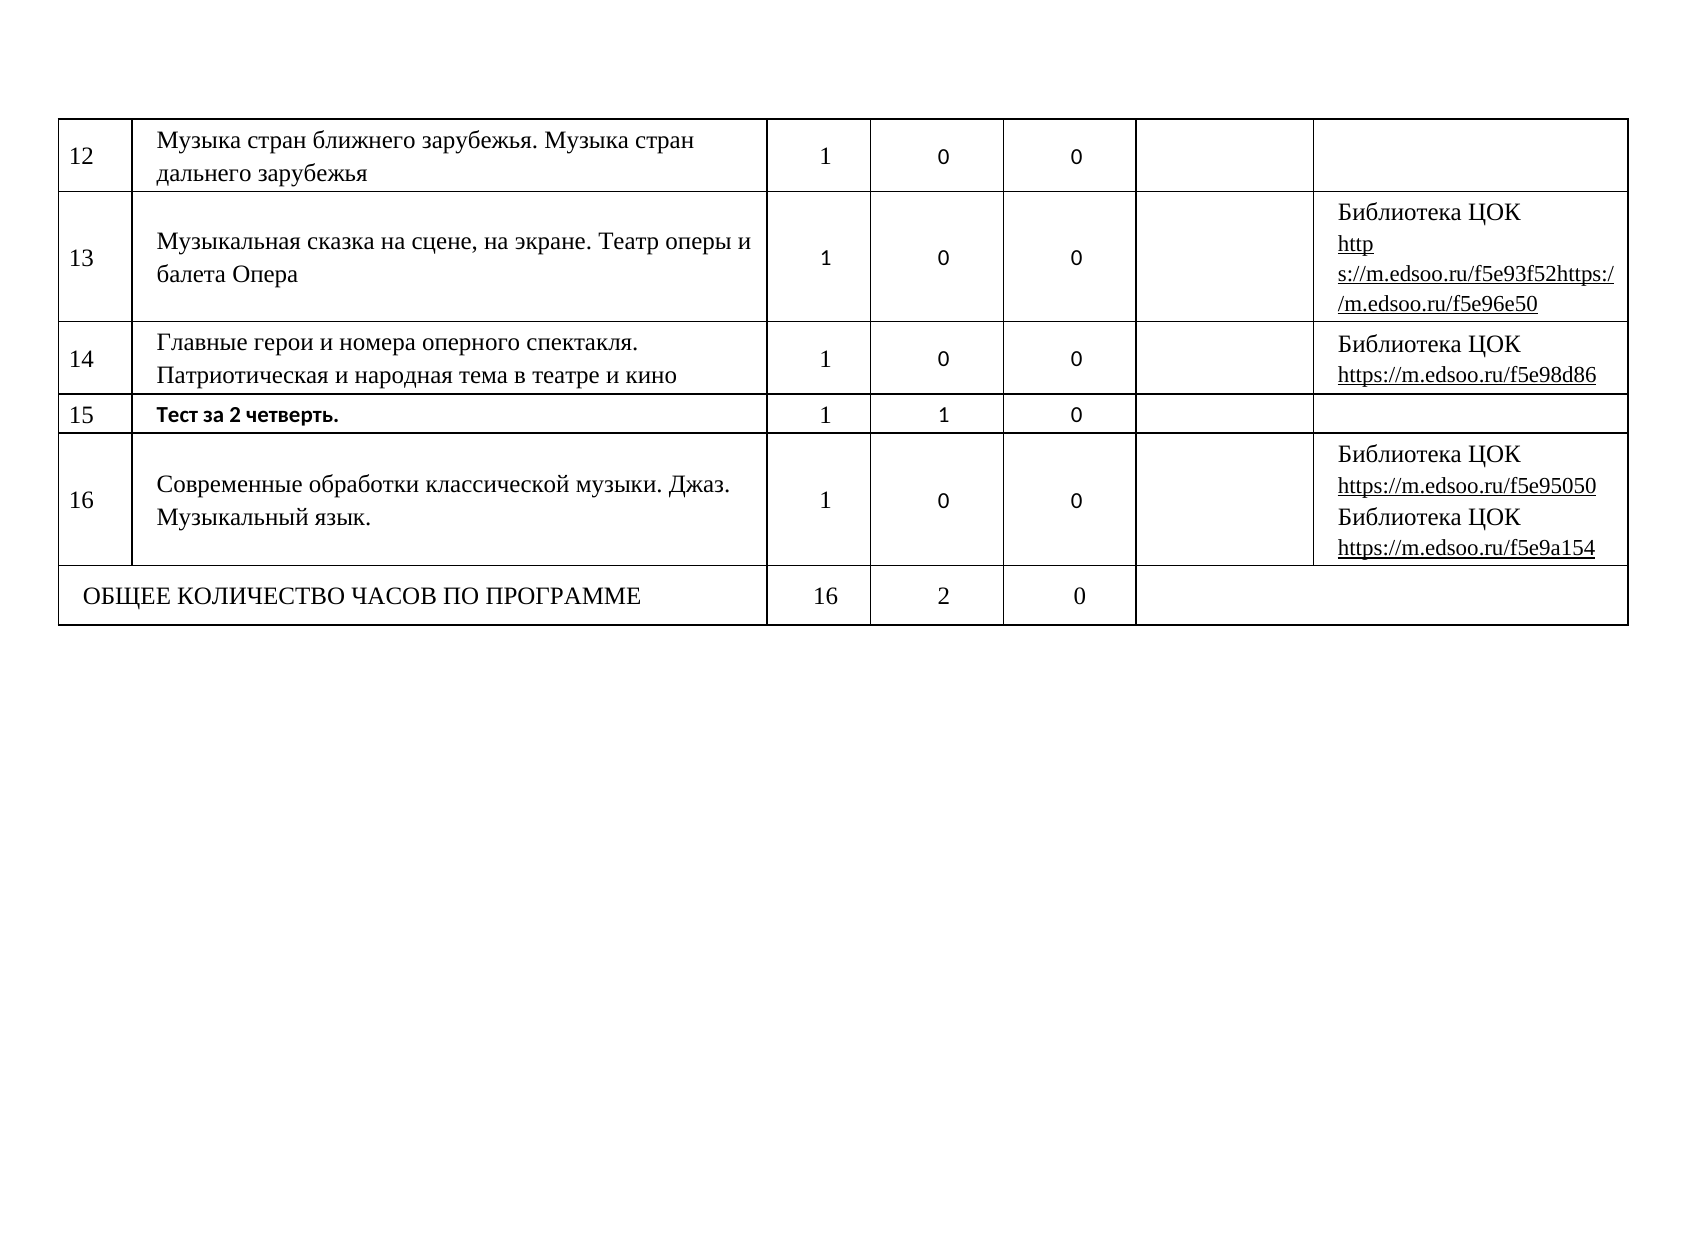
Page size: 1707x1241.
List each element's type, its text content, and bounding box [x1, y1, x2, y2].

table_cell 1 [768, 192, 870, 321]
table_cell 0 [1004, 120, 1135, 191]
table_cell 0 [871, 434, 1003, 565]
table_cell 13 [59, 192, 131, 321]
table_cell [1137, 434, 1313, 565]
table_cell Современные обработки классической музыки. Джаз. Музыкальный язык. [133, 434, 766, 565]
table_cell 0 [871, 120, 1003, 191]
table_cell 0 [871, 322, 1003, 393]
table_cell Музыкальная сказка на сцене, на экране. Театр оперы и балета Опера [133, 192, 766, 321]
table_cell 1 [768, 395, 870, 432]
table_cell Библиотека ЦОК https://m.edsoo.ru/f5e98d86 [1314, 322, 1627, 393]
table_cell 14 [59, 322, 131, 393]
table_cell Тест за 2 четверть. [133, 395, 766, 432]
table_cell 1 [768, 120, 870, 191]
table_cell 0 [1004, 192, 1135, 321]
table_cell 0 [1004, 395, 1135, 432]
table_cell Библиотека ЦОК https://m.edsoo.ru/f5e93f52https://m.edsoo.ru/f5e96e50 [1314, 192, 1627, 321]
table_cell 1 [871, 395, 1003, 432]
table_cell [1137, 120, 1313, 191]
table_cell 15 [59, 395, 131, 432]
table_cell 12 [59, 120, 131, 191]
table_cell 0 [871, 192, 1003, 321]
table_cell 0 [1004, 566, 1135, 624]
table_cell [1137, 192, 1313, 321]
table_cell 0 [1004, 434, 1135, 565]
table_cell 16 [59, 434, 131, 565]
table_cell Библиотека ЦОК https://m.edsoo.ru/f5e95050 Библиотека ЦОК https://m.edsoo.ru/f5e9a154 [1314, 434, 1627, 565]
table_cell 2 [871, 566, 1003, 624]
table_cell [1137, 395, 1313, 432]
table_cell Музыка стран ближнего зарубежья. Музыка стран дальнего зарубежья [133, 120, 766, 191]
table_cell 16 [768, 566, 870, 624]
table_cell 1 [768, 434, 870, 565]
table_cell [1314, 120, 1627, 191]
table_cell 1 [768, 322, 870, 393]
table_cell [1314, 395, 1627, 432]
table_cell 0 [1004, 322, 1135, 393]
table_cell [1137, 566, 1627, 624]
table_cell [1137, 322, 1313, 393]
table_cell Главные герои и номера оперного спектакля. Патриотическая и народная тема в театре и кино [133, 322, 766, 393]
table_cell ОБЩЕЕ КОЛИЧЕСТВО ЧАСОВ ПО ПРОГРАММЕ [59, 566, 766, 624]
